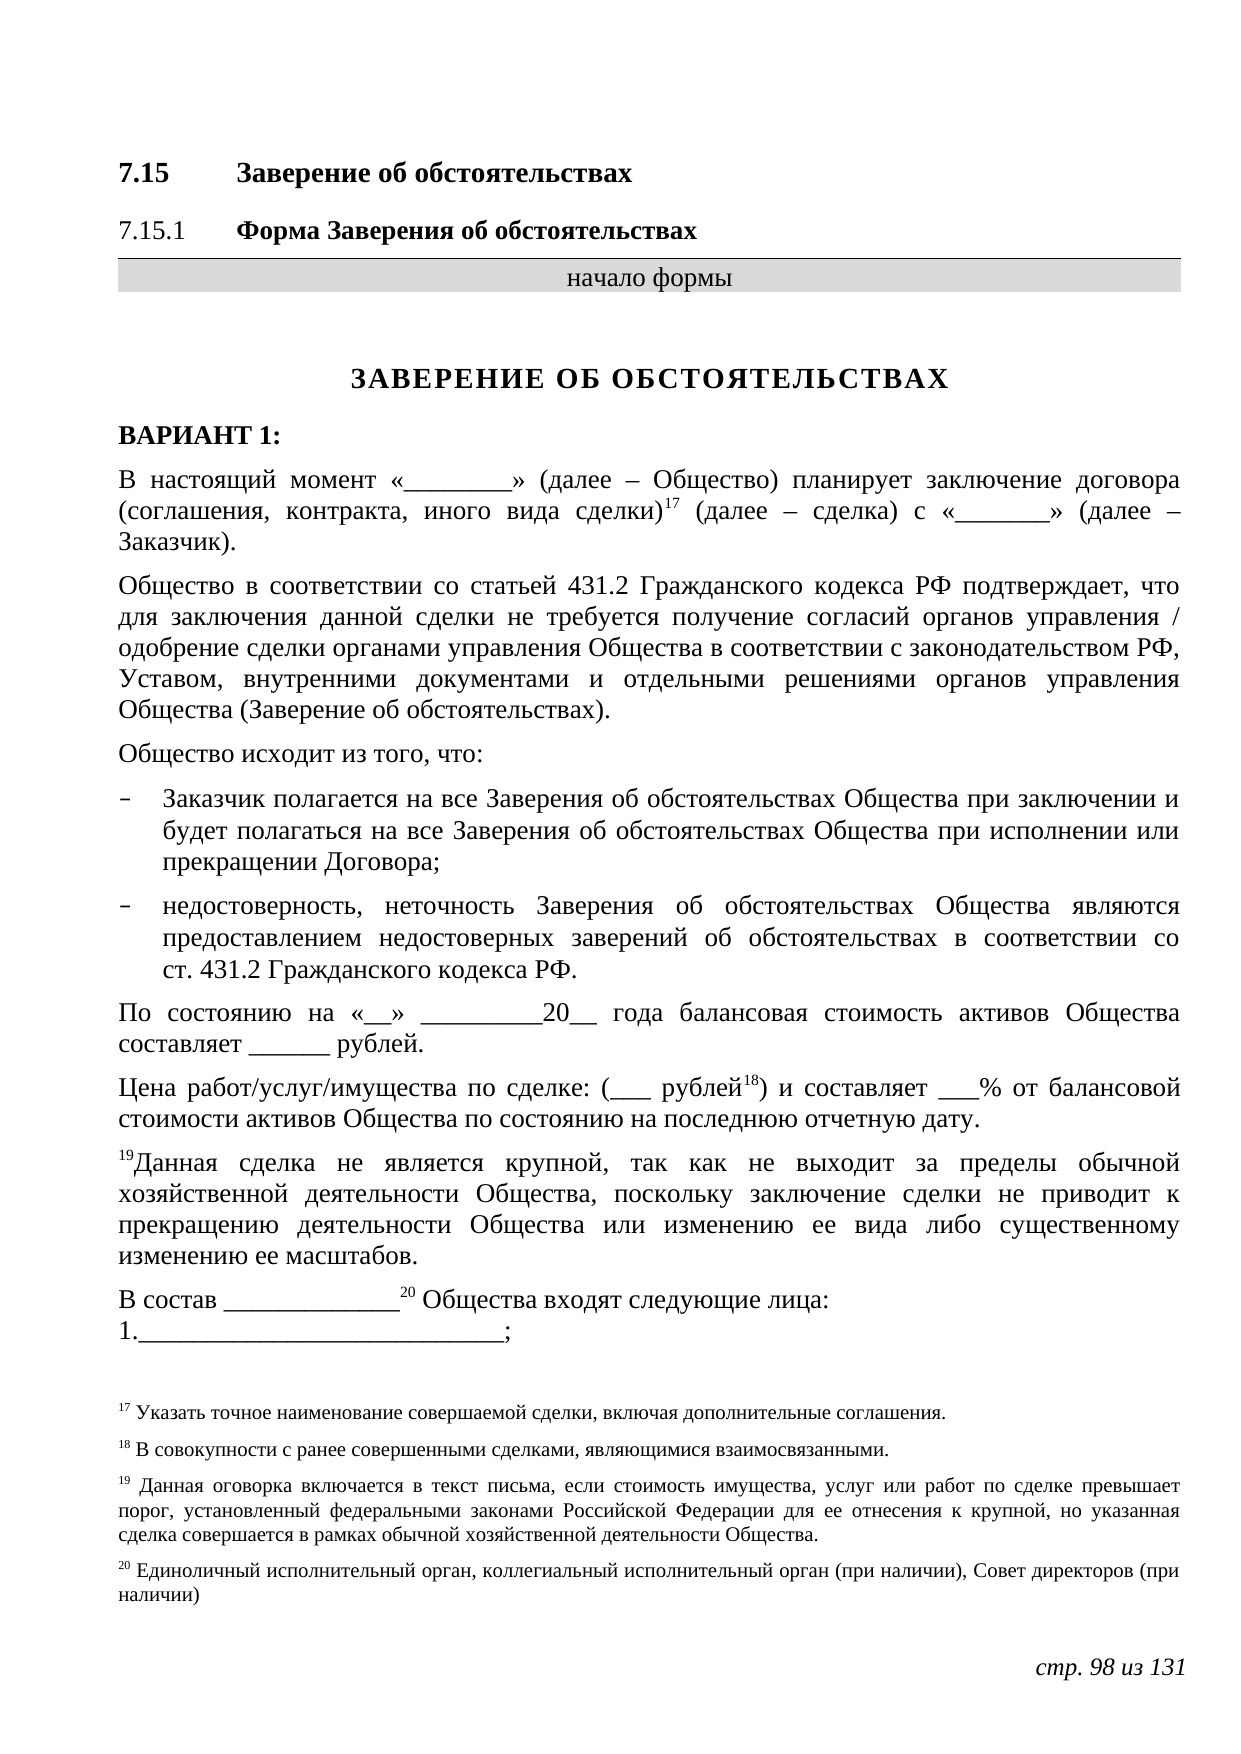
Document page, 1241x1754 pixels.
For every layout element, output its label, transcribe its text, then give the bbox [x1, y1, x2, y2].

text Данная сделка не является крупной, так как не выходит за пределы обычной хозяйственной деятельности Общества, поскольку заключение сделки не приводит к прекращению деятельности Общества или изменению ее вида либо существенному изменению ее масштабов. [118, 1146, 1181, 1271]
text По состоянию на «__» _________20__ года балансовая стоимость активов Общества составляет ______ рублей. [118, 996, 1181, 1059]
text Цена работ/услуг/имущества по сделке: (___ рублей) и составляет ___% от балансовой стоимости активов Общества по состоянию на последнюю отчетную дату. [118, 1071, 1181, 1133]
subtitle Заверение об обстоятельствах [118, 156, 1181, 189]
list недостоверность, неточность Заверения об обстоятельствах Общества являются предоставлением недостоверных заверений об обстоятельствах в соответствии со ст. 431.2 Гражданского кодекса РФ. [118, 888, 1181, 984]
list Форма Заверения об обстоятельствах [118, 214, 1181, 245]
text Общество в соответствии со статьей 431.2 Гражданского кодекса РФ подтверждает, что для заключения данной сделки не требуется получение согласий органов управления / одобрение сделки органами управления Общества в соответствии с законодательством РФ, Уставом, внутренними документами и отдельными решениями органов управления Общества (Заверение об обстоятельствах). [118, 569, 1181, 724]
text 1.___________________________; [118, 1314, 1181, 1345]
text ВАРИАНТ 1: [118, 419, 1181, 450]
list Заказчик полагается на все Заверения об обстоятельствах Общества при заключении и будет полагаться на все Заверения об обстоятельствах Общества при исполнении или прекращении Договора; [118, 781, 1181, 876]
text Общество исходит из того, что: [118, 737, 1181, 768]
text В настоящий момент «________» (далее – Общество) планирует заключение договора (соглашения, контракта, иного вида сделки) (далее – сделка) с «_______» (далее – Заказчик). [118, 463, 1181, 556]
text начало формы [118, 259, 1181, 292]
text В состав _____________ Общества входят следующие лица: [118, 1283, 1181, 1314]
text Заверение об обстоятельствах [118, 361, 1181, 394]
